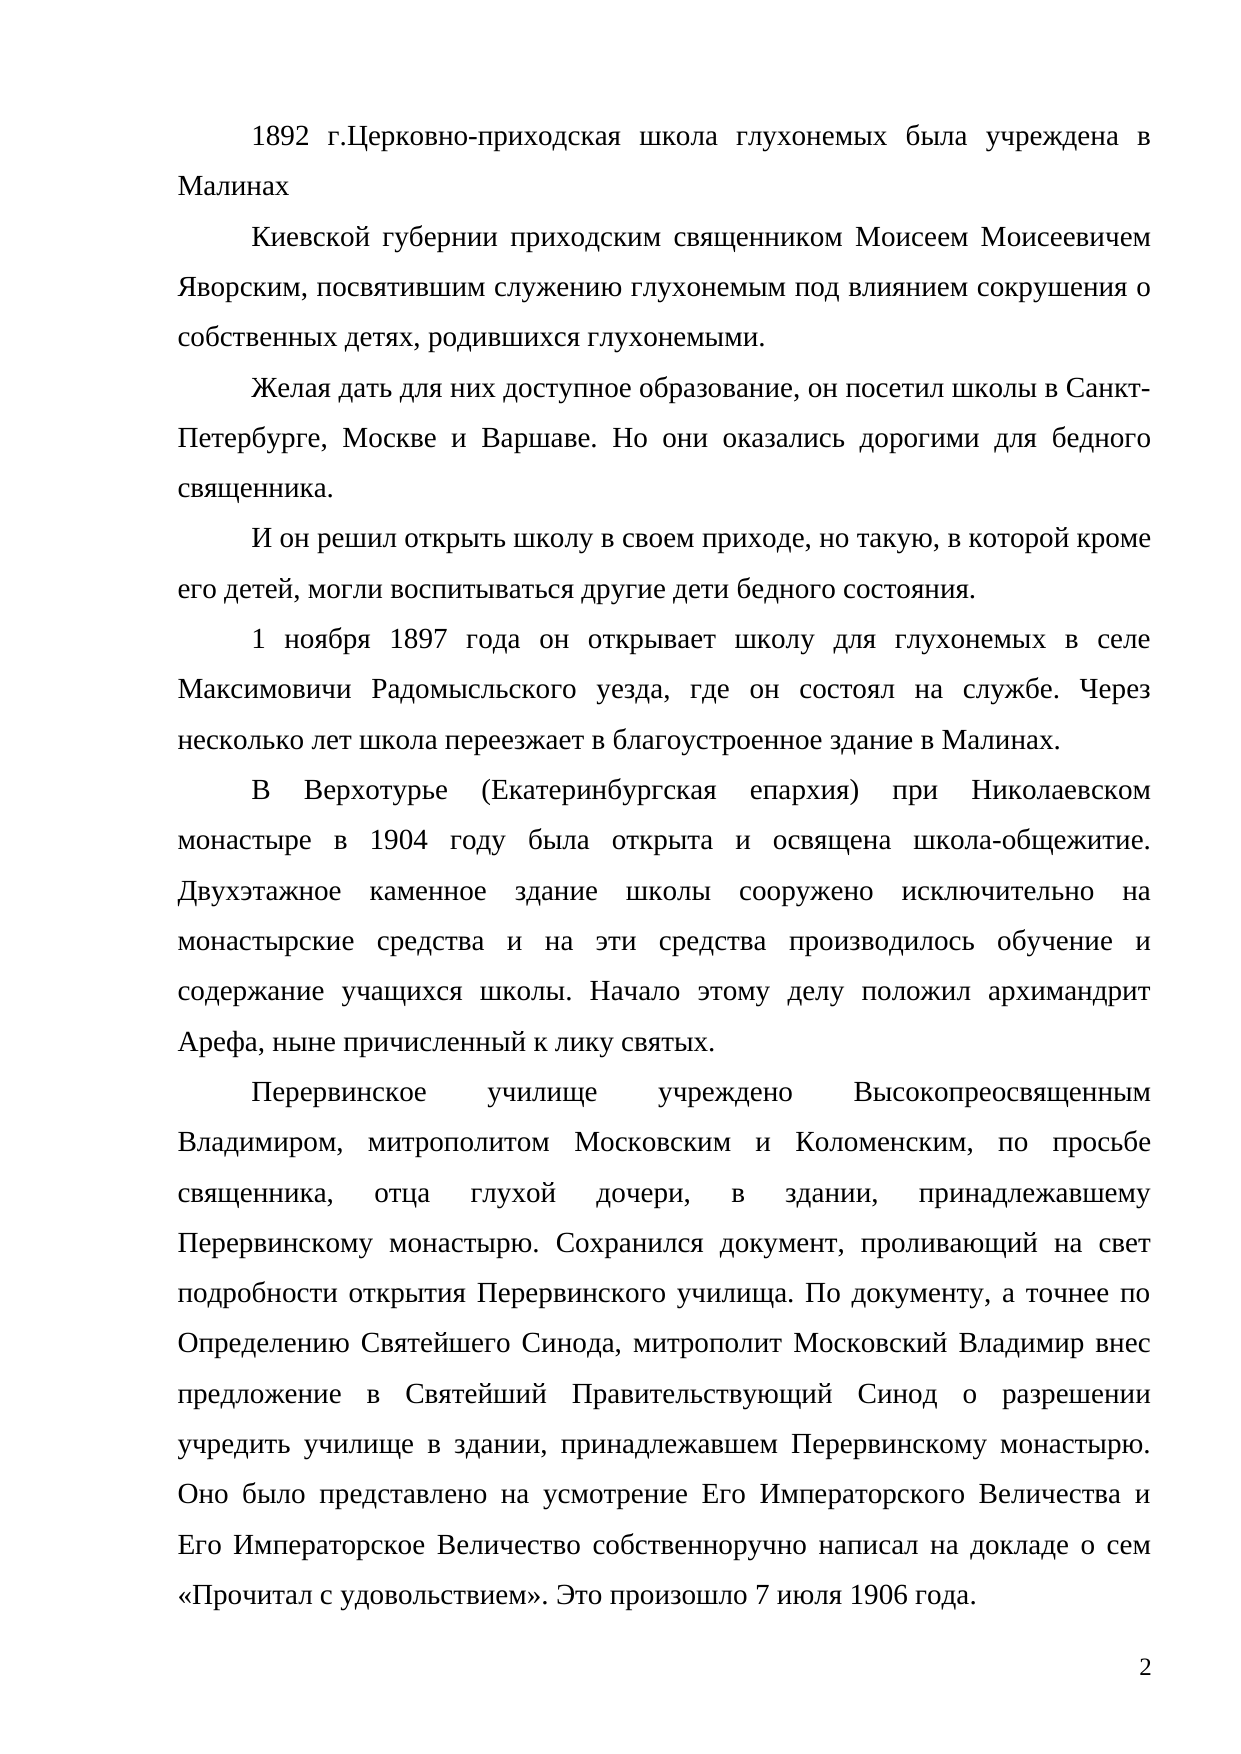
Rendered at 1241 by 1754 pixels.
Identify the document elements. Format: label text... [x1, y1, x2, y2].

text И он решил открыть школу в своем приходе, но такую, в которой кроме его детей, могли воспитываться другие дети бедного состояния. [177, 521, 1152, 604]
text В Верхотурье (Екатеринбургская епархия) при Николаевском монастыре в 1904 году была открыта и освящена школа-общежитие. Двухэтажное каменное здание школы сооружено исключительно на монастырские средства и на эти средства производилось обучение и содержание учащихся школы. Начало этому делу положил архимандрит Арефа, ныне причисленный к лику святых. [177, 772, 1152, 1057]
text 1892 г.Церковно-приходская школа глухонемых была учреждена в Малинах [177, 118, 1152, 202]
text Перервинское училище учреждено Высокопреосвященным Владимиром, митрополитом Московским и Коломенским, по просьбе священника, отца глухой дочери, в здании, принадлежавшему Перервинскому монастырю. Сохранился документ, проливающий на свет подробности открытия Перервинского училища. По документу, а точнее по Определению Святейшего Синода, митрополит Московский Владимир внес предложение в Святейший Правительствующий Синод о разрешении учредить училище в здании, принадлежавшем Перервинскому монастырю. Оно было представлено на усмотрение Его Императорского Величества и Его Императорское Величество собственноручно написал на докладе о сем «Прочитал с удовольствием». Это произошло 7 июля 1906 года. [177, 1074, 1152, 1611]
text Желая дать для них доступное образование, он посетил школы в Санкт-Петербурге, Москве и Варшаве. Но они оказались дорогими для бедного священника. [177, 370, 1152, 504]
text Киевской губернии приходским священником Моисеем Моисеевичем Яворским, посвятившим служению глухонемым под влиянием сокрушения о собственных детях, родившихся глухонемыми. [177, 219, 1152, 353]
text 1 ноября 1897 года он открывает школу для глухонемых в селе Максимовичи Радомысльского уезда, где он состоял на службе. Через несколько лет школа переезжает в благоустроенное здание в Малинах. [177, 621, 1152, 755]
